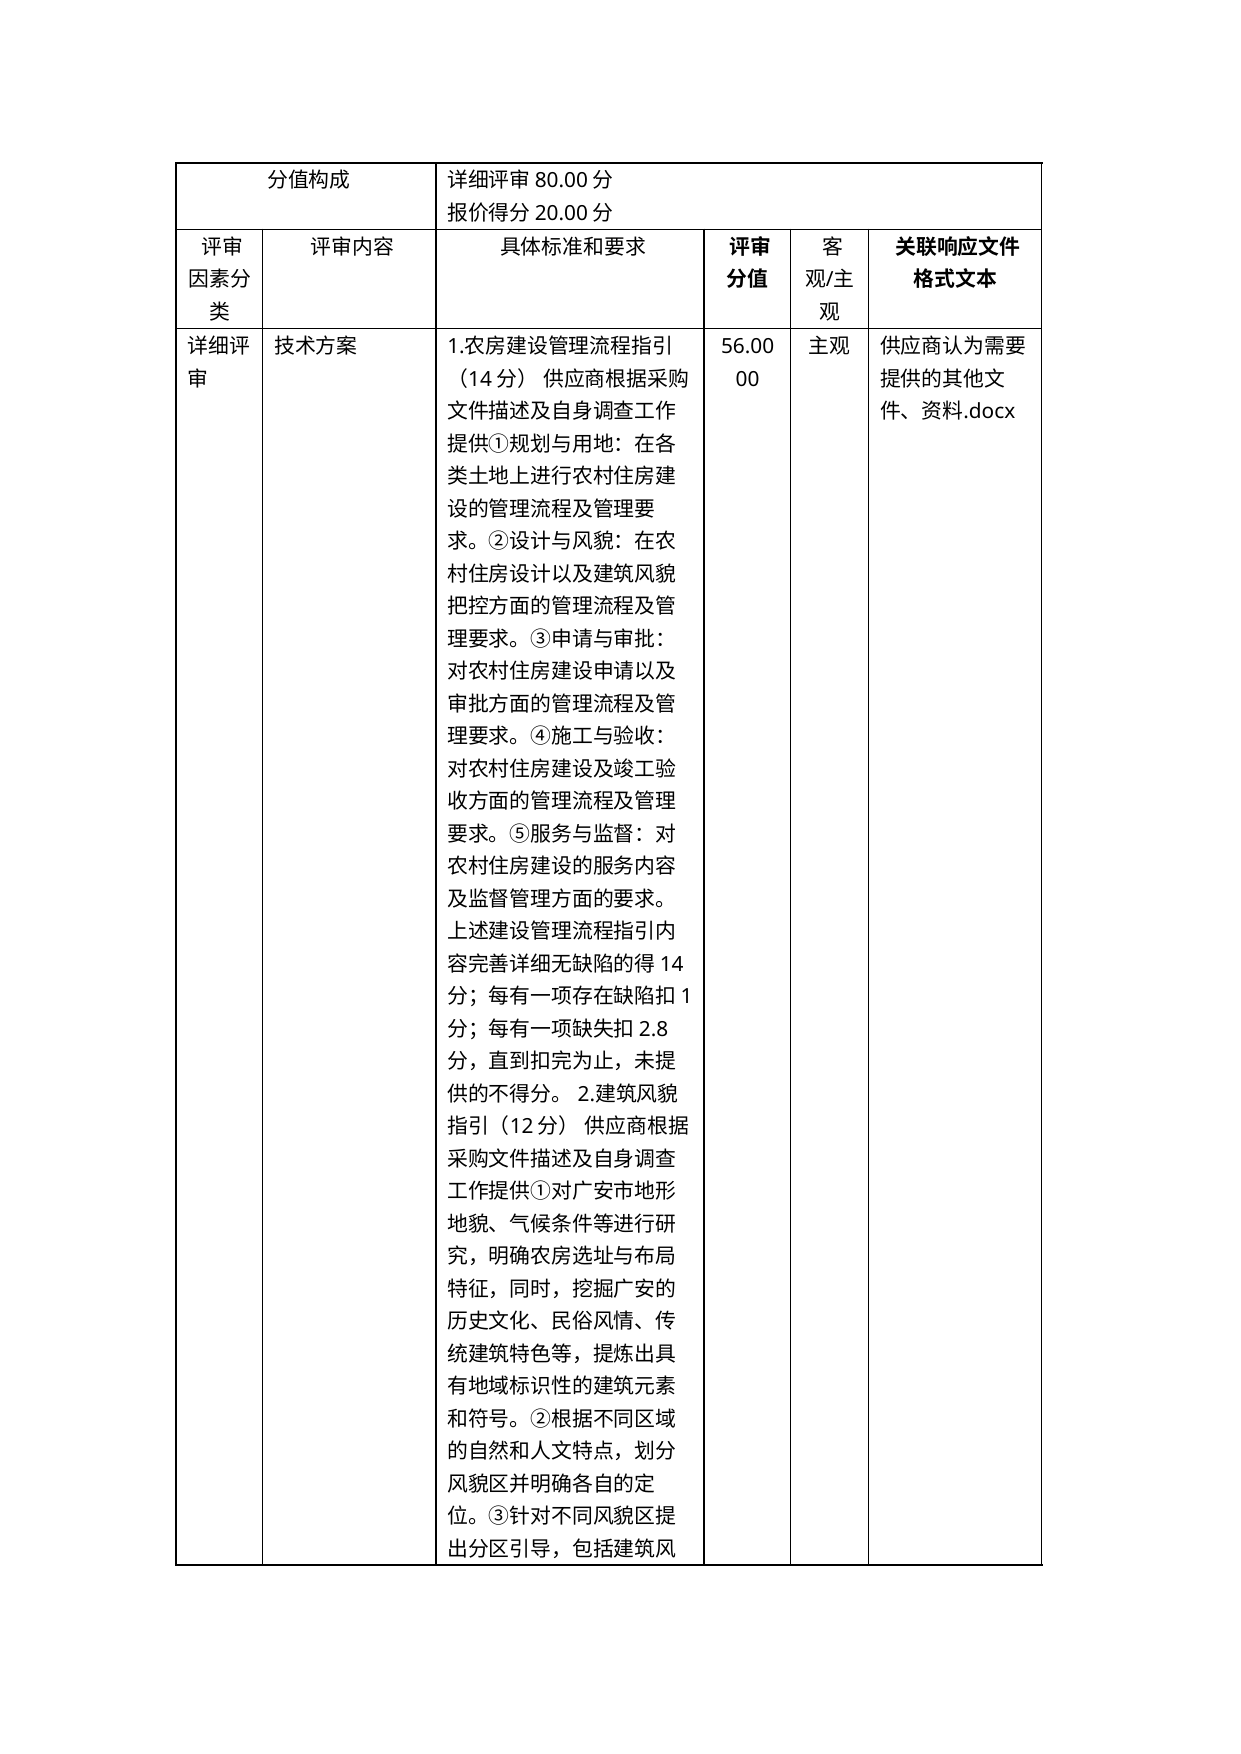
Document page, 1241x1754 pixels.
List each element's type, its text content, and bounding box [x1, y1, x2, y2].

table_cell 客观/主观 [791, 230, 868, 328]
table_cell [437, 329, 703, 1564]
table_cell 评审内容 [263, 230, 435, 328]
table_cell 主观 [791, 329, 868, 1564]
table_cell 关联响应文件格式文本 [869, 230, 1041, 328]
table_cell 详细评审 [177, 329, 262, 1564]
table_cell 评审因素分类 [177, 230, 262, 328]
table_cell 具体标准和要求 [437, 230, 703, 328]
table_cell 技术方案 [263, 329, 435, 1564]
table_cell 评审分值 [705, 230, 790, 328]
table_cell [869, 329, 1041, 1564]
table_cell 分值构成 [177, 164, 435, 228]
table_cell 56.0000 [705, 329, 790, 1564]
table_cell 详细评审80.00分 报价得分20.00分 [437, 164, 1041, 228]
